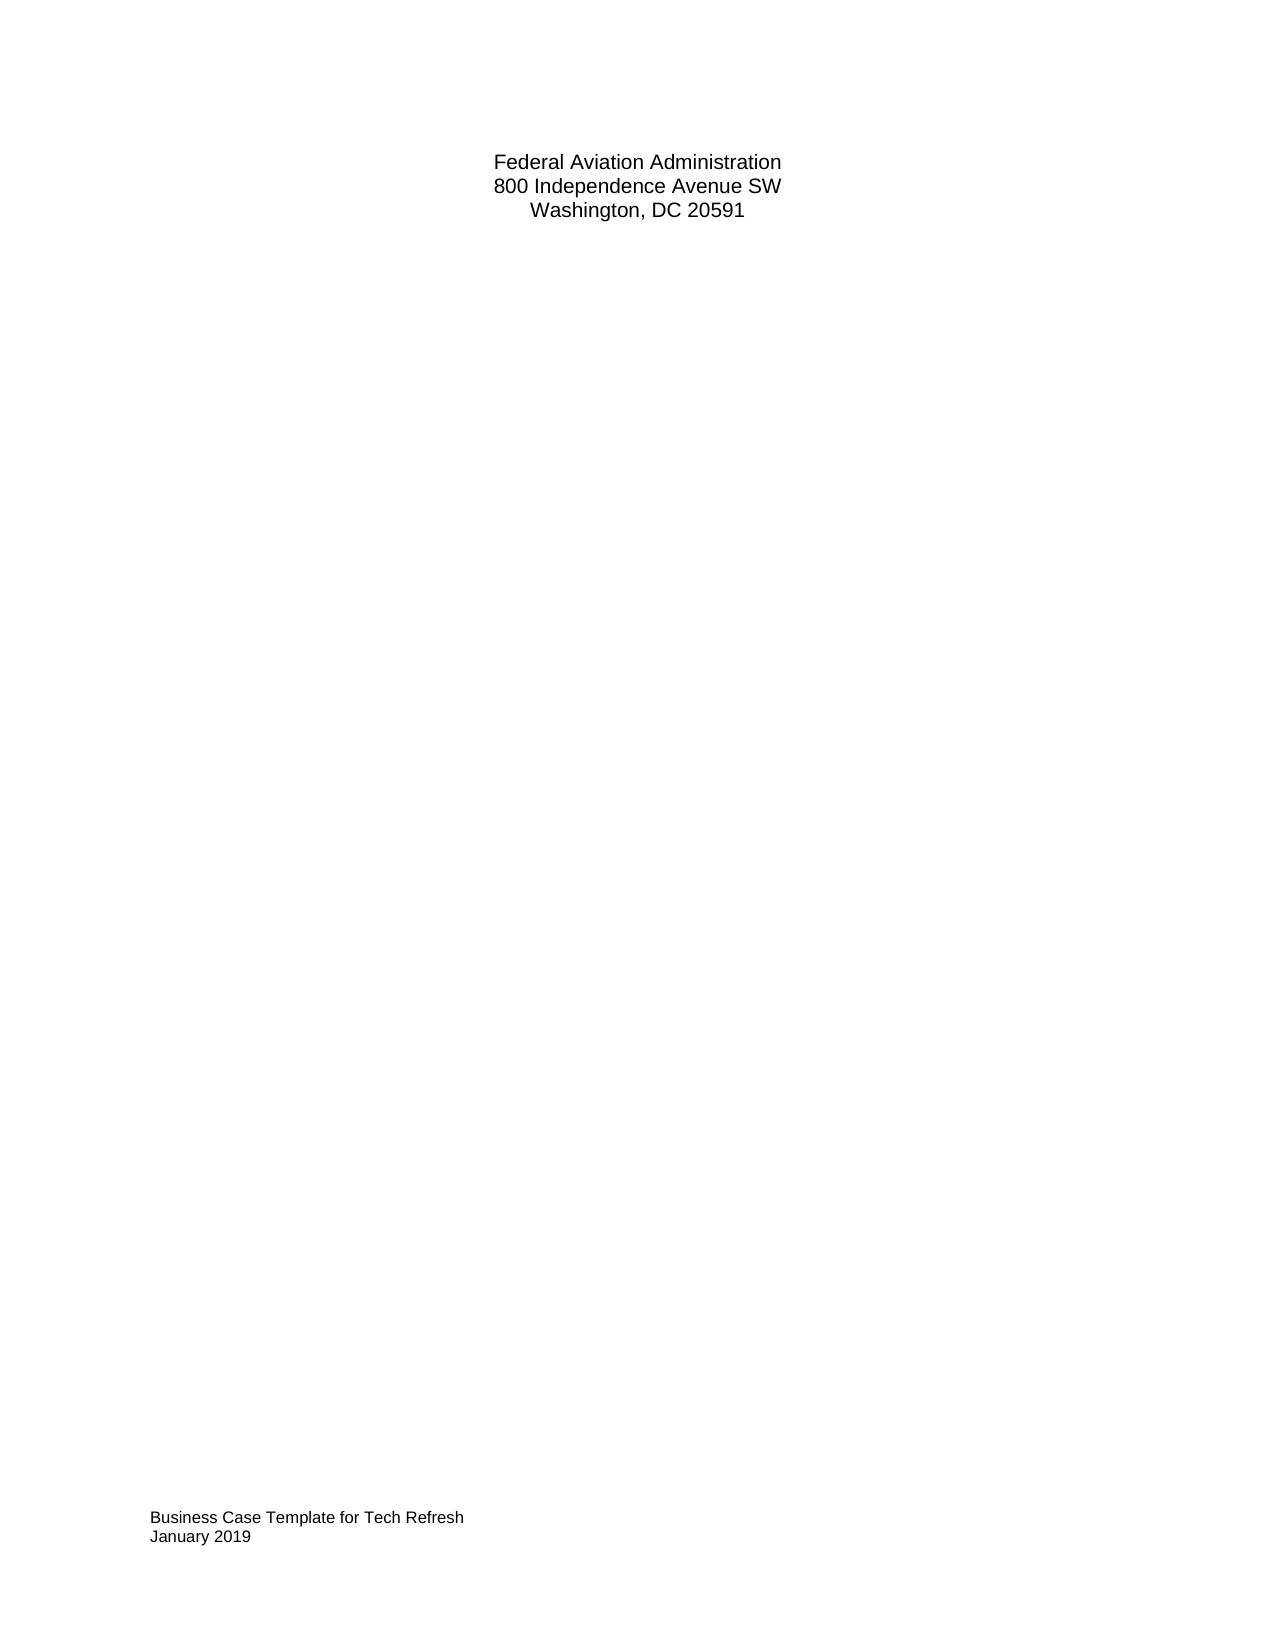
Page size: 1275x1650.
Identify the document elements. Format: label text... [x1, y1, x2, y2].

text , 20591 [150, 198, 1125, 222]
text Federal Aviation Administration [150, 150, 1125, 174]
text 800 Independence Avenue SW [150, 174, 1125, 198]
